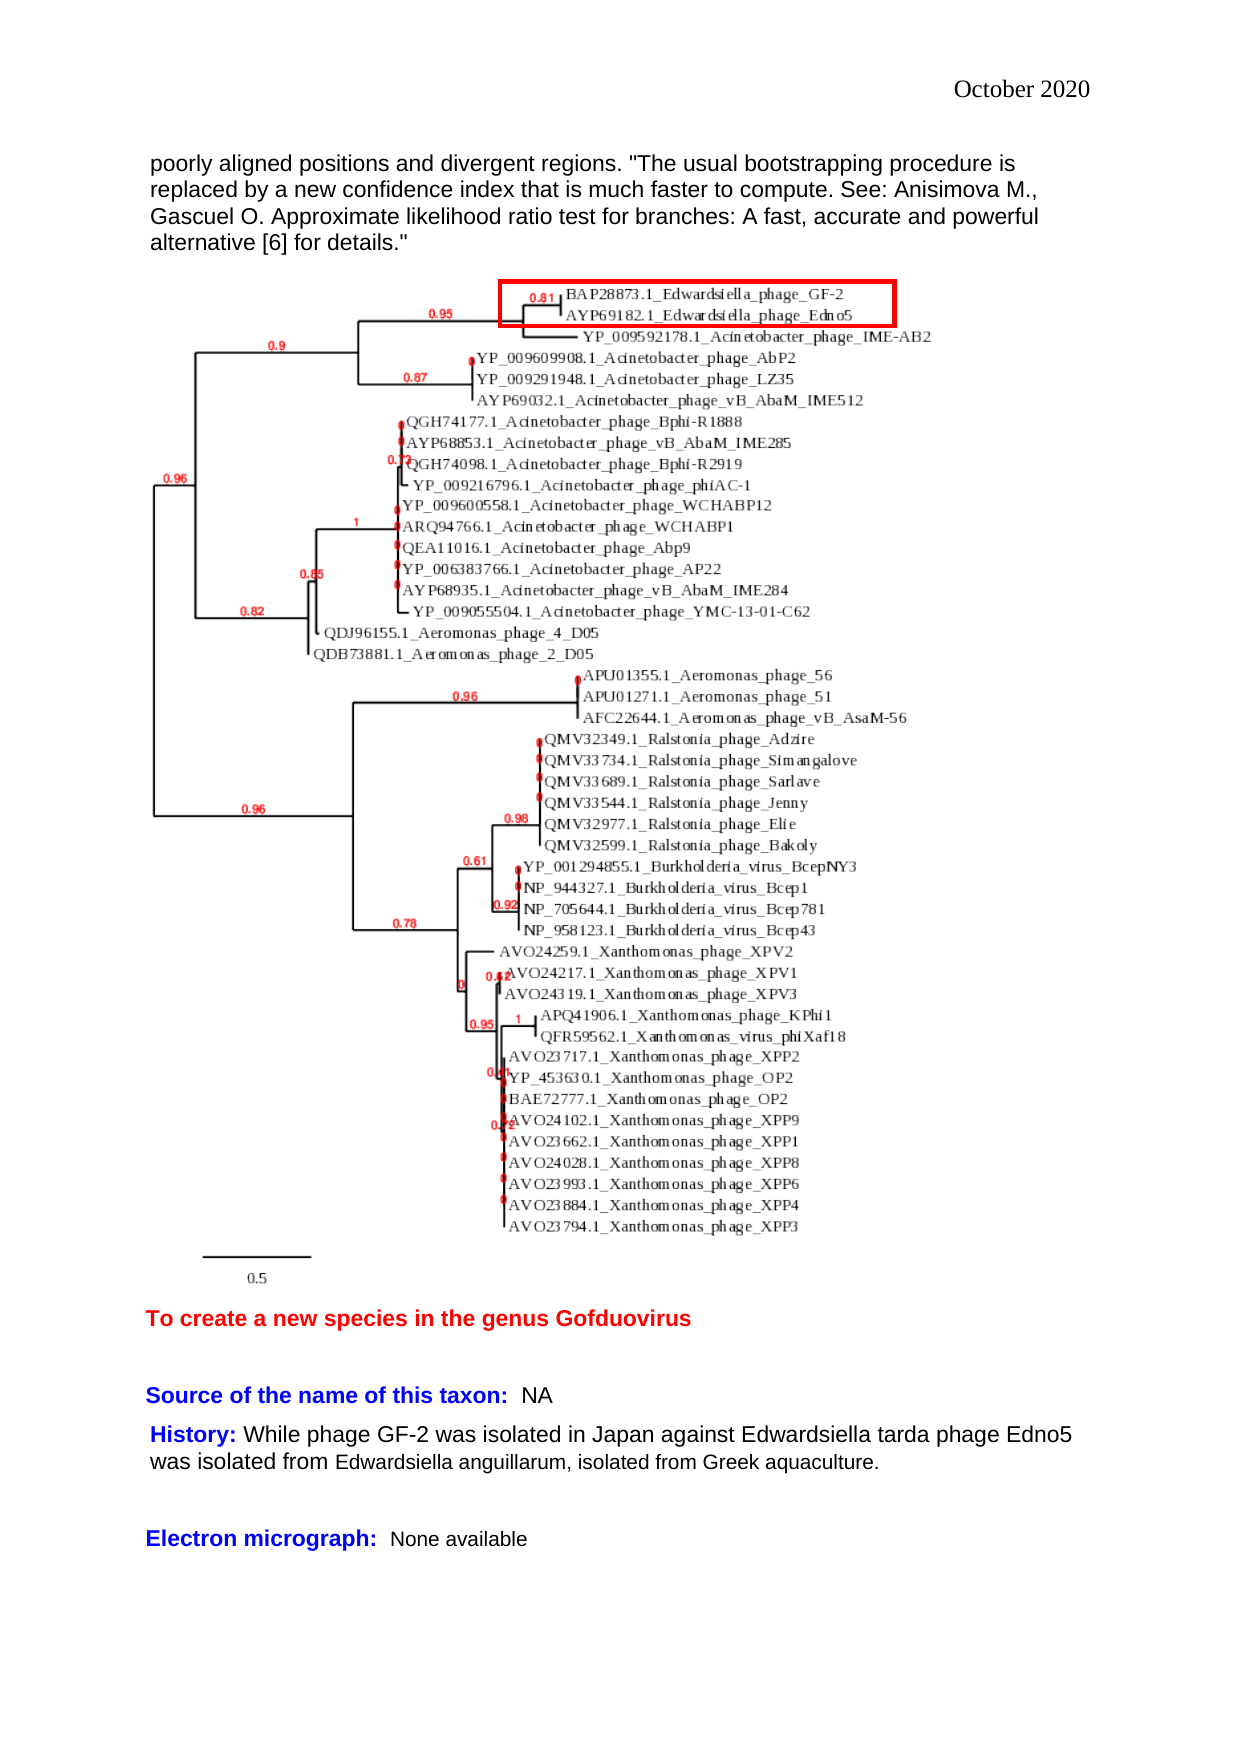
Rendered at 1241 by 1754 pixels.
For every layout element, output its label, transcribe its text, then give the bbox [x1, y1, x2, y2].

text Electron micrograph: None available [145, 1525, 1090, 1552]
text History: While phage GF-2 was isolated in Japan against Edwardsiella tarda phage Edno5 was isolated from Edwardsiella anguillarum, isolated from Greek aquaculture. [150, 1421, 1090, 1474]
text Source of the name of this taxon: NA [145, 1382, 1090, 1409]
text To create a new species in the genus Gofduovirus [145, 1305, 1090, 1331]
picture [502, 284, 892, 324]
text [150, 150, 1090, 255]
picture [150, 281, 1091, 1293]
